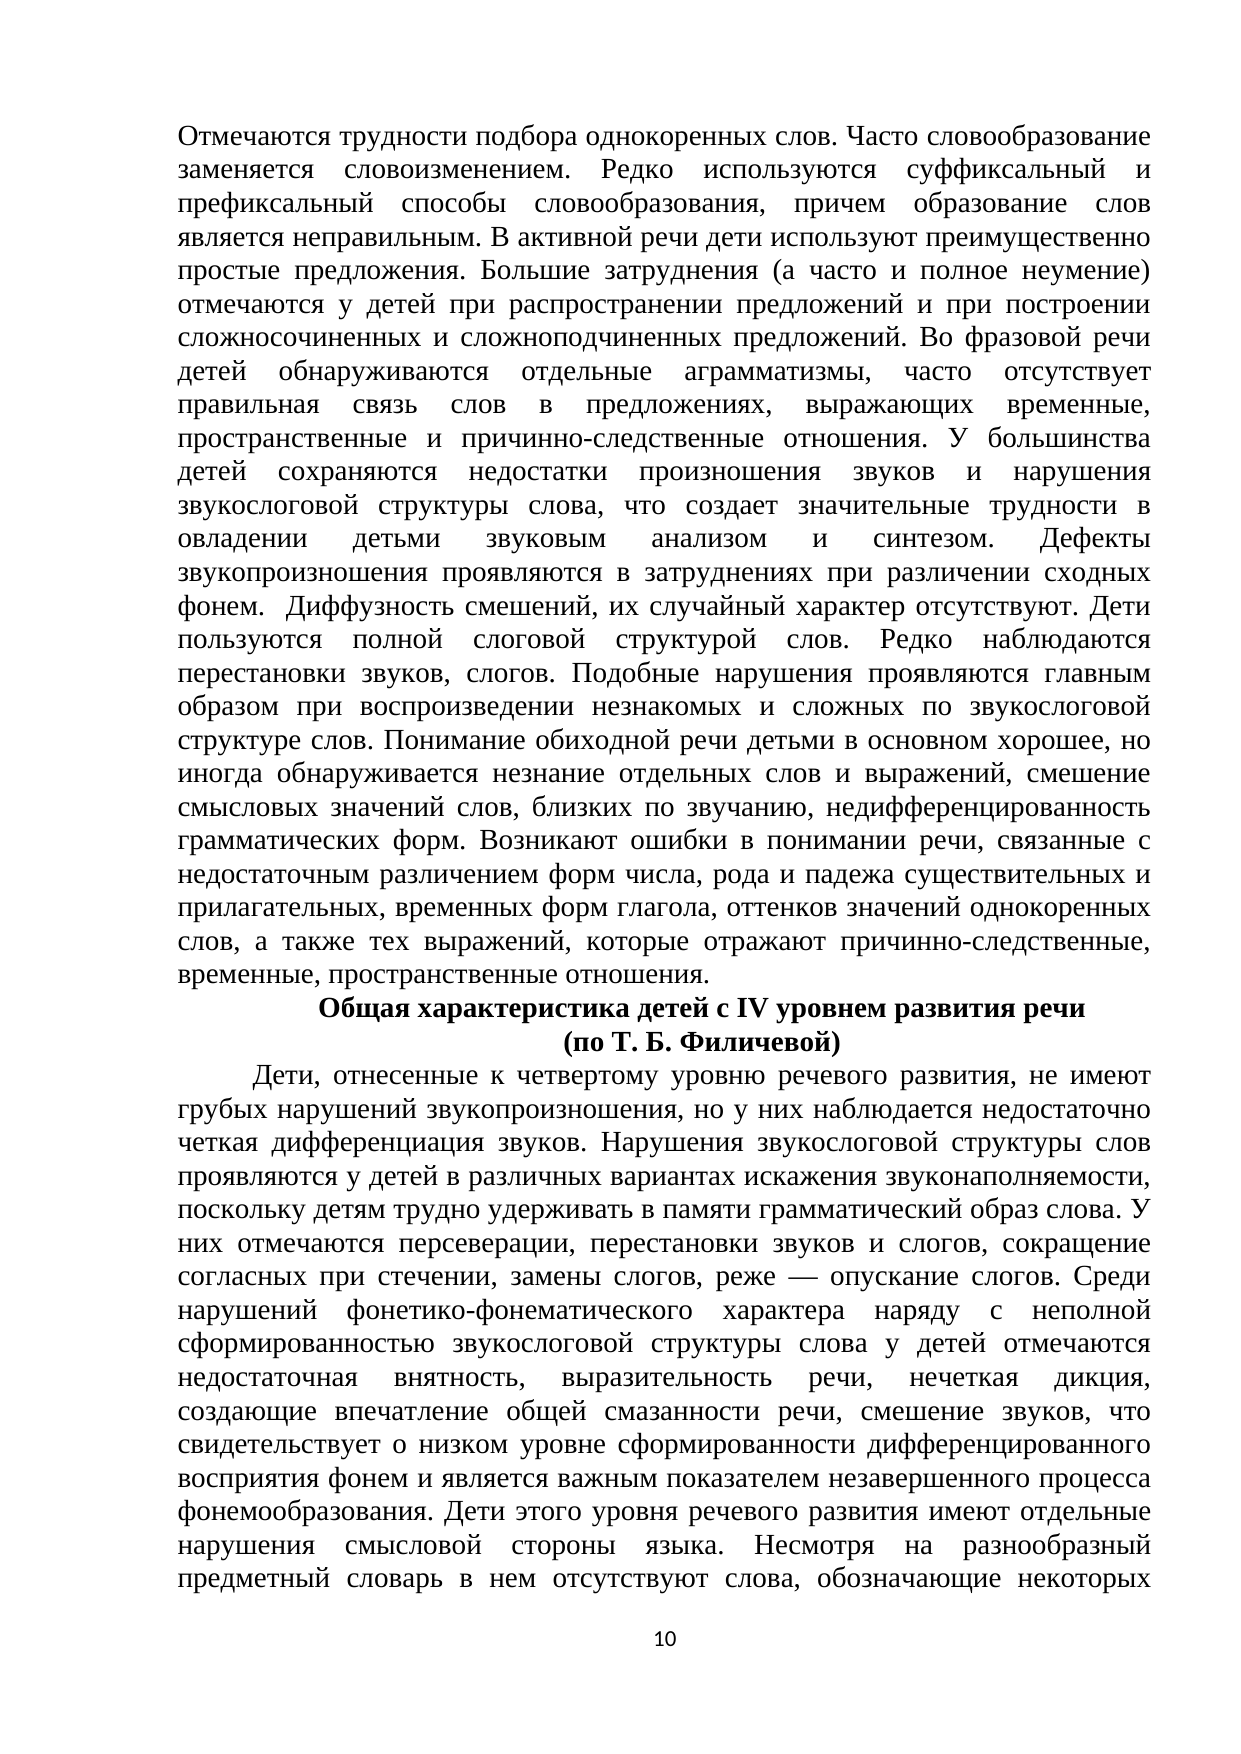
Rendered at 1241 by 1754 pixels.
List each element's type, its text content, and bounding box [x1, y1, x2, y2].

text (по Т. Б. Филичевой) [177, 1024, 1152, 1057]
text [177, 118, 1152, 990]
text Общая характеристика детей с IV уровнем развития речи [177, 990, 1152, 1024]
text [177, 1057, 1152, 1594]
